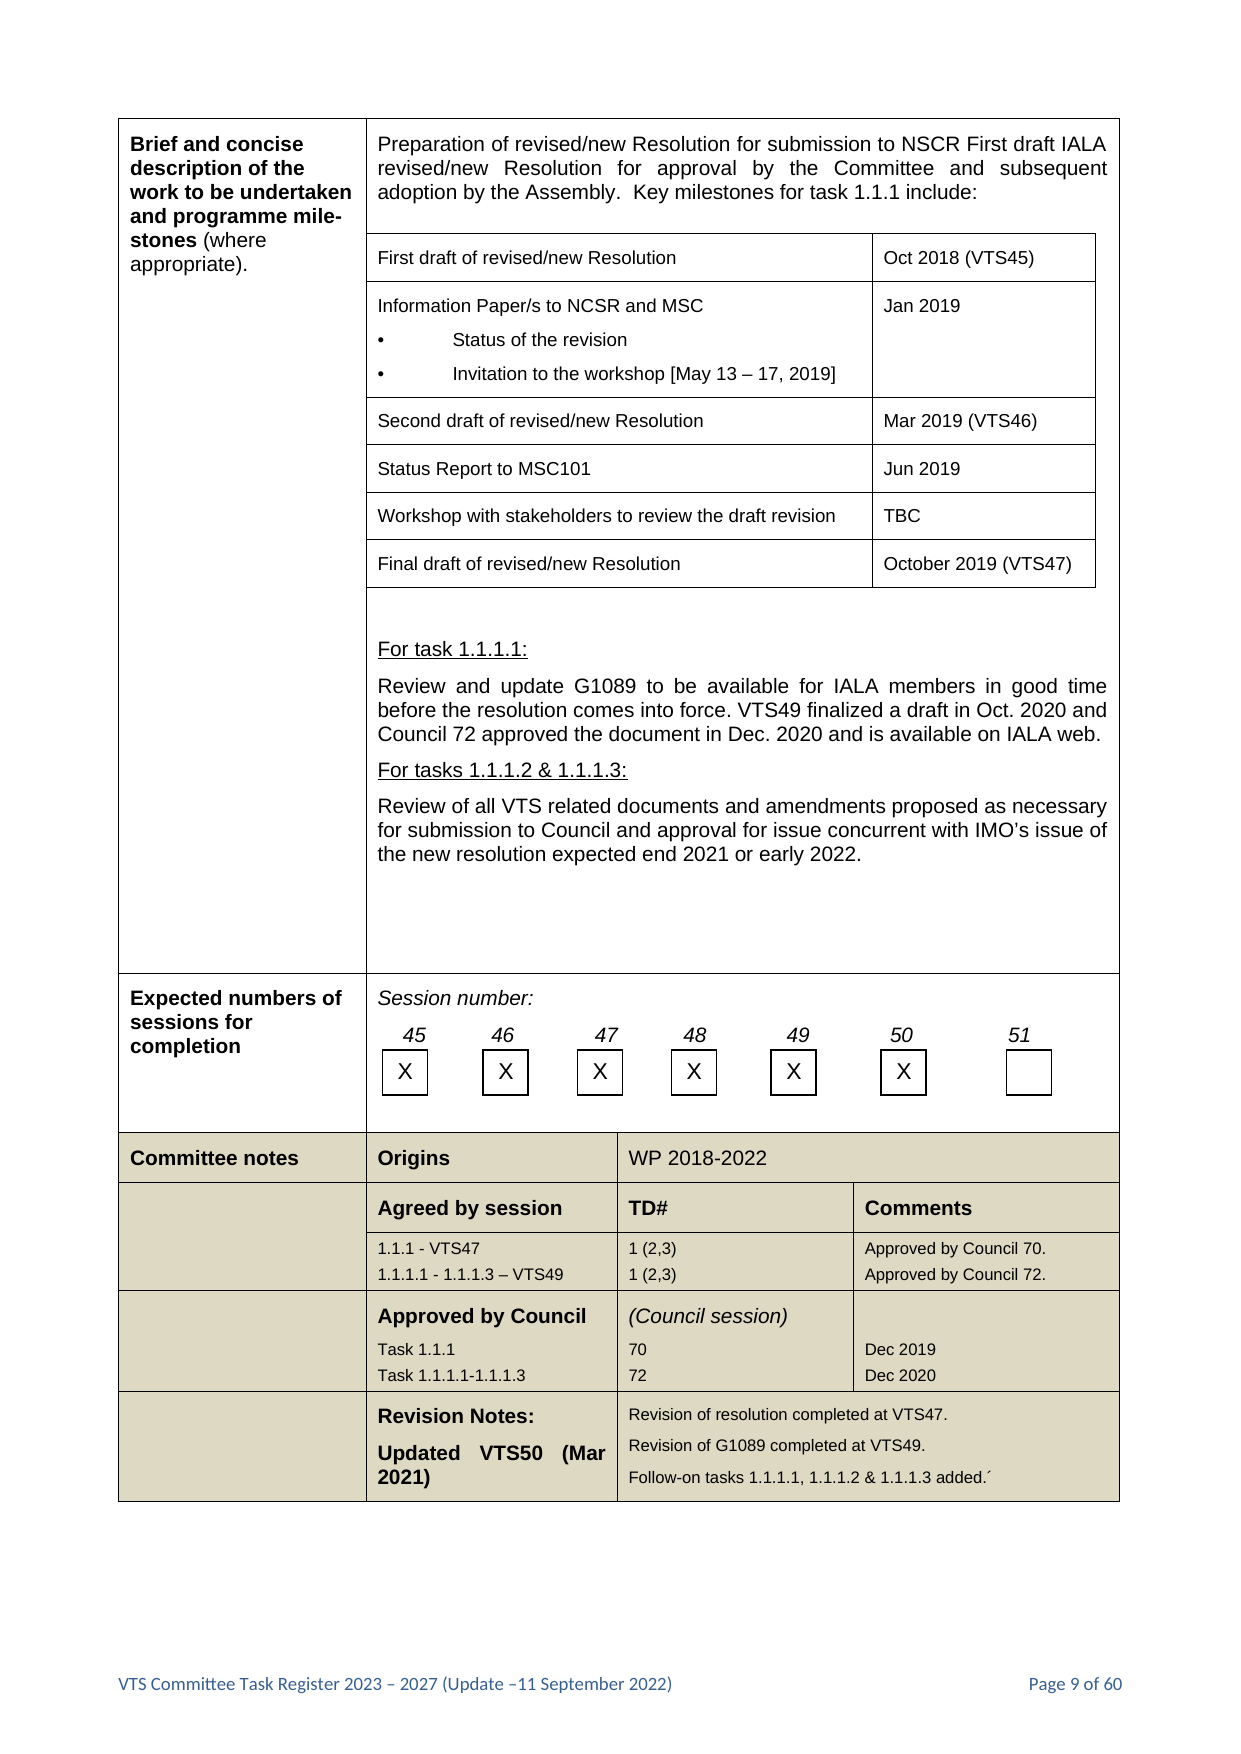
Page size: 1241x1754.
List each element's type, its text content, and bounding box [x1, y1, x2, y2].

table_cell WP 2018-2022 [618, 1133, 1119, 1182]
table_cell Expected numbers of sessions for completion [119, 974, 366, 1132]
table_cell Revision of resolution completed at VTS47. Revision of G1089 completed at VTS49. Follow-on tasks 1.1.1.1, 1.1.1.2 & 1.1.1.3 added.´ [618, 1392, 1119, 1501]
table_cell [119, 1183, 366, 1290]
table_cell 1 (2,3) 1 (2,3) [618, 1233, 853, 1290]
table_cell Session number: 45 46 47 48 49 50 51 [367, 974, 1119, 1132]
table_cell Comments [854, 1183, 1119, 1232]
table_cell Brief and concise description of the work to be undertaken and programme milestones (where appropriate). [119, 119, 366, 972]
table_cell Preparation of revised/new Resolution for submission to NSCR First draft IALA revised/new Resolution for approval by the Committee and subsequent adoption by the Assembly. Key milestones for task 1.1.1 include: For task 1.1.1.1: Review and update G1089 to be available for IALA members in good time before the resolution comes into force. VTS49 finalized a draft in Oct. 2020 and Council 72 approved the document in Dec. 2020 and is available on IALA web. For tasks 1.1.1.2 & 1.1.1.3: Review of all VTS related documents and amendments proposed as necessary for submission to Council and approval for issue concurrent with IMO’s issue of the new resolution expected end 2021 or early 2022. [367, 119, 1119, 972]
table_cell Approved by Council 70. Approved by Council 72. [854, 1233, 1119, 1290]
table_cell [119, 1392, 366, 1501]
table_cell Committee notes [119, 1133, 366, 1182]
table_cell Dec 2019 Dec 2020 [854, 1291, 1119, 1391]
table_cell (Council session) 70 72 [618, 1291, 853, 1391]
table_cell Approved by Council Task 1.1.1 Task 1.1.1.1-1.1.1.3 [367, 1291, 617, 1391]
table_cell Revision Notes: Updated VTS50 (Mar 2021) [367, 1392, 617, 1501]
table_cell Origins [367, 1133, 617, 1182]
table_cell TD# [618, 1183, 853, 1232]
table_cell Agreed by session [367, 1183, 617, 1232]
table_cell 1.1.1 - VTS47 1.1.1.1 - 1.1.1.3 – VTS49 [367, 1233, 617, 1290]
table_cell [119, 1291, 366, 1391]
